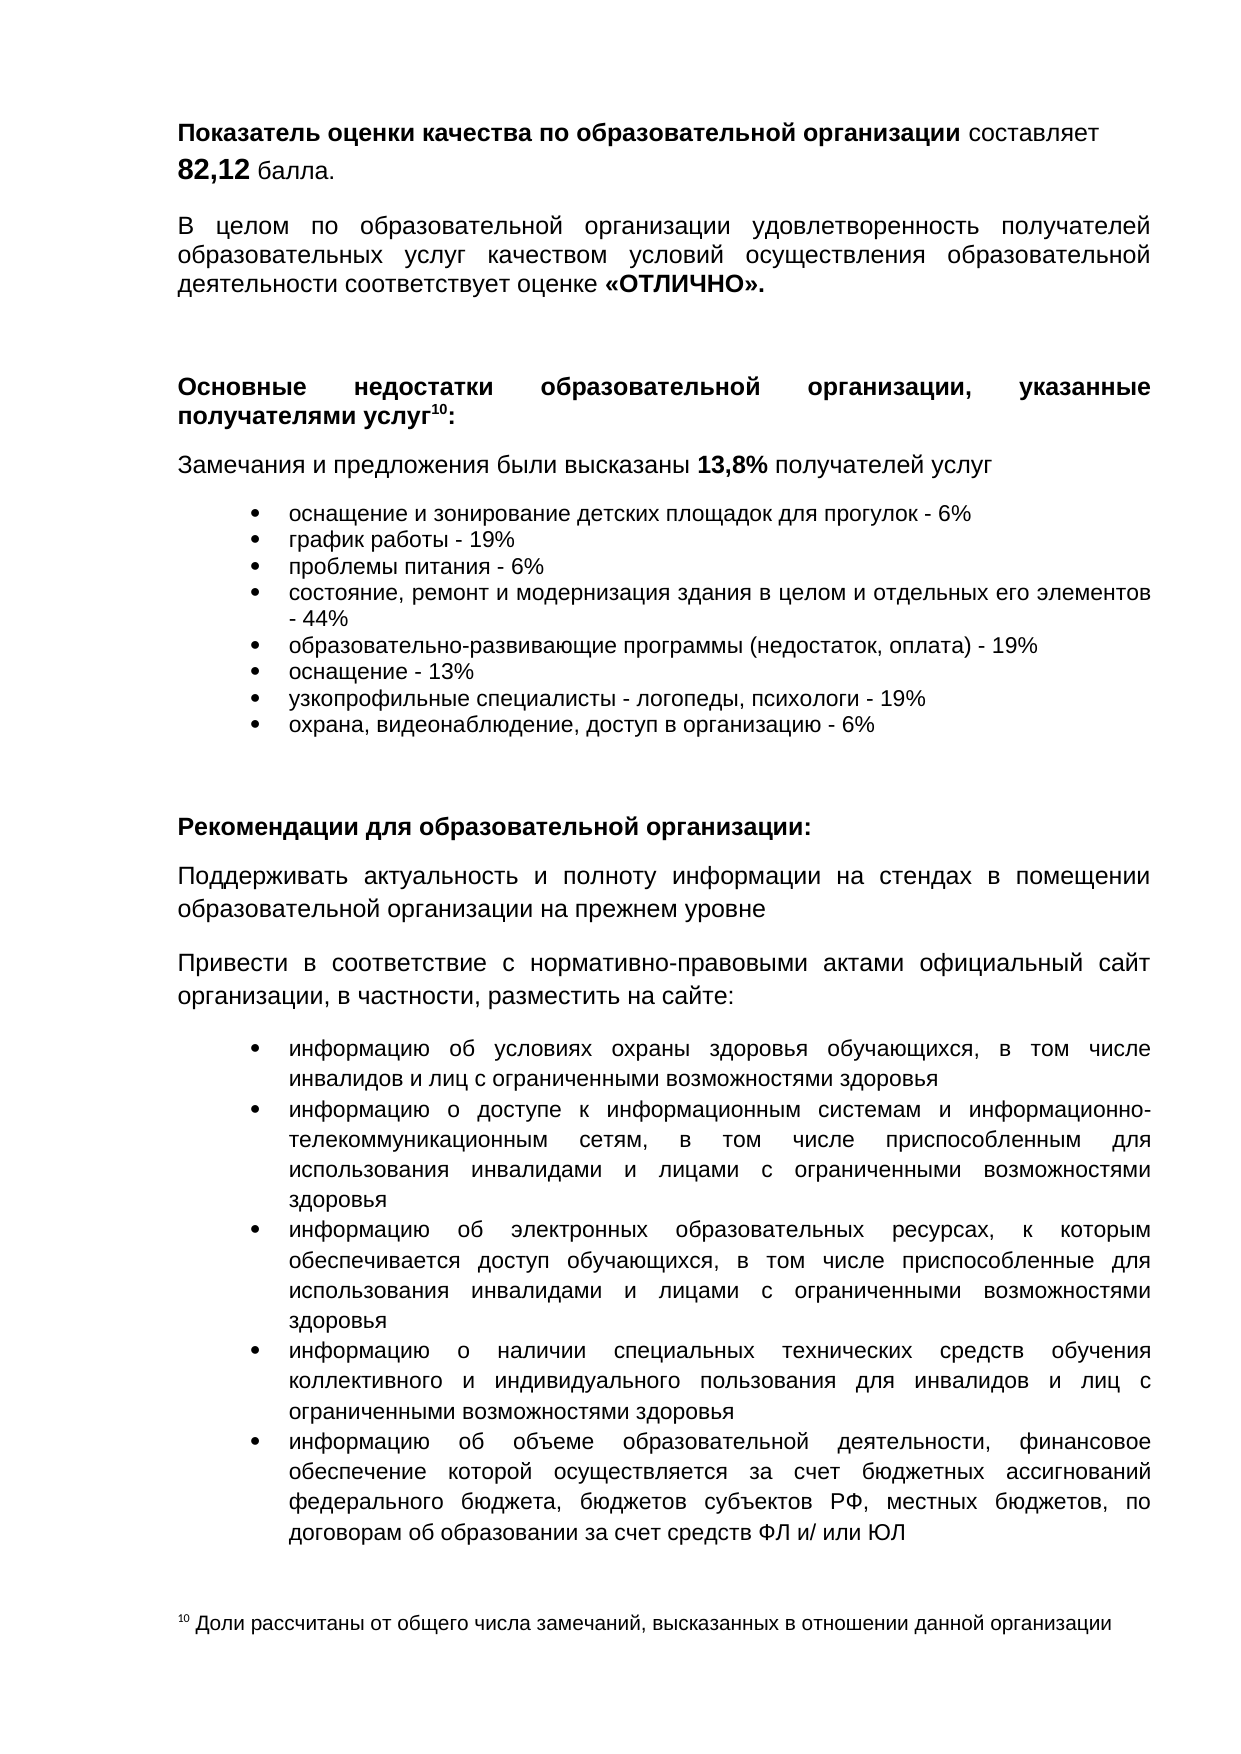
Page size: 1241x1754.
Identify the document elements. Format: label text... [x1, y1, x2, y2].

text В целом по образовательной организации удовлетворенность получателей образовательных услуг качеством условий осуществления образовательной деятельности соответствует оценке «ОТЛИЧНО». [177, 211, 1152, 297]
list информацию об условиях охраны здоровья обучающихся, в том числе инвалидов и лиц с ограниченными возможностями здоровья [251, 1035, 1152, 1092]
text Привести в соответствие с нормативно-правовыми актами официальный сайт организации, в частности, разместить на сайте: [177, 948, 1152, 1010]
list график работы - 19% [251, 526, 1152, 553]
list оснащение - 13% [251, 658, 1152, 684]
list узкопрофильные специалисты - логопеды, психологи - 19% [251, 684, 1152, 711]
list образовательно-развивающие программы (недостаток, оплата) - 19% [251, 632, 1152, 658]
list состояние, ремонт и модернизация здания в целом и отдельных его элементов - 44% [251, 579, 1152, 632]
list проблемы питания - 6% [251, 553, 1152, 579]
list оснащение и зонирование детских площадок для прогулок - 6% [251, 500, 1152, 526]
list информацию о доступе к информационным системам и информационно-телекоммуникационным сетям, в том числе приспособленным для использования инвалидами и лицами с ограниченными возможностями здоровья [251, 1096, 1152, 1212]
text Рекомендации для образовательной организации: [177, 812, 1152, 841]
list информацию об объеме образовательной деятельности, финансовое обеспечение которой осуществляется за счет бюджетных ассигнований федерального бюджета, бюджетов субъектов РФ, местных бюджетов, по договорам об образовании за счет средств ФЛ и/ или ЮЛ [251, 1428, 1152, 1545]
text Замечания и предложения были высказаны 13,8% получателей услуг [177, 450, 1152, 479]
text Показатель оценки качества по образовательной организации составляет 82,12 балла. [177, 118, 1152, 185]
list информацию об электронных образовательных ресурсах, к которым обеспечивается доступ обучающихся, в том числе приспособленные для использования инвалидами и лицами с ограниченными возможностями здоровья [251, 1216, 1152, 1333]
text Поддерживать актуальность и полноту информации на стендах в помещении образовательной организации на прежнем уровне [177, 861, 1152, 923]
list информацию о наличии специальных технических средств обучения коллективного и индивидуального пользования для инвалидов и лиц с ограниченными возможностями здоровья [251, 1337, 1152, 1424]
list охрана, видеонаблюдение, доступ в организацию - 6% [251, 711, 1152, 737]
text Основные недостатки образовательной организации, указанные получателями услуг: [177, 372, 1152, 429]
